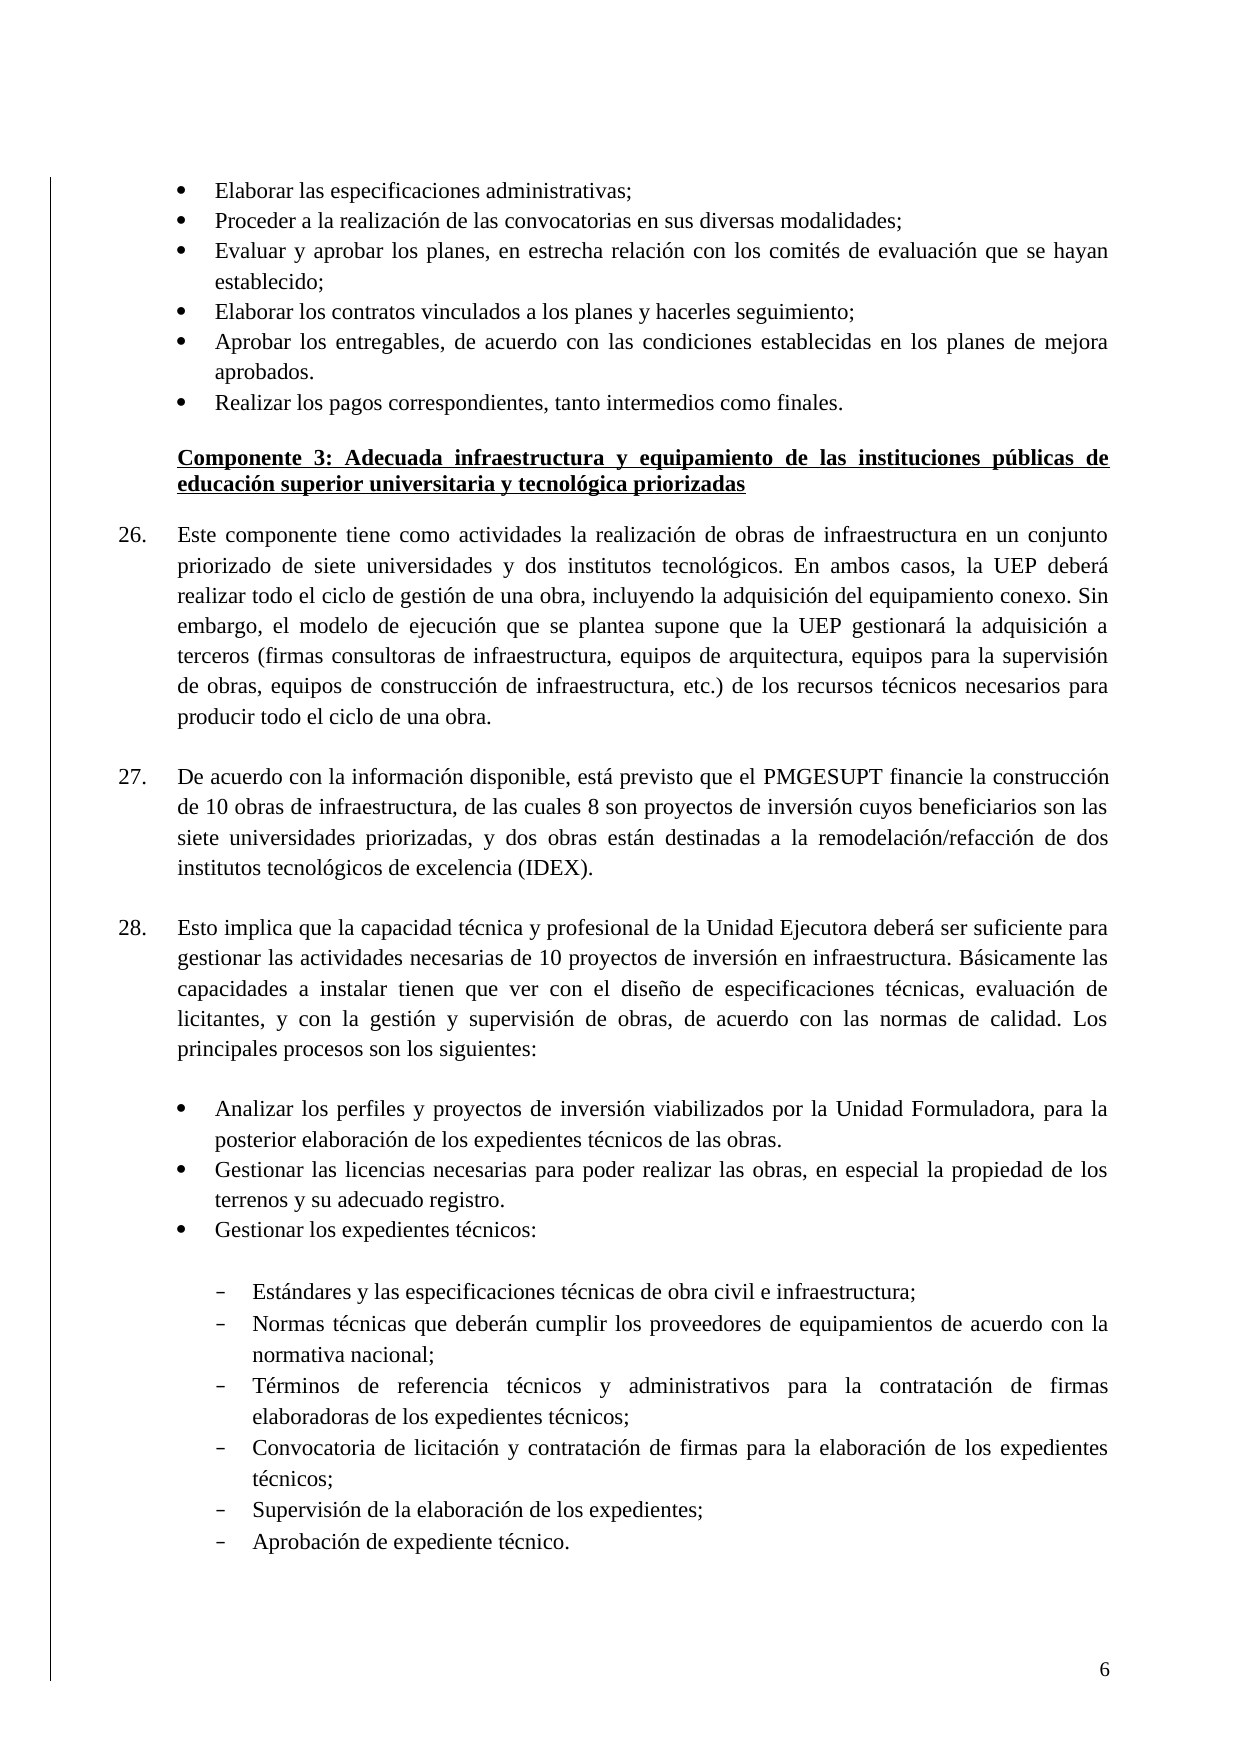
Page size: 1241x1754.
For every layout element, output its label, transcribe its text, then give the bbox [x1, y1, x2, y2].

list Analizar los perfiles y proyectos de inversión viabilizados por la Unidad Formuladora, para la posterior elaboración de los expedientes técnicos de las obras. [177, 1096, 1110, 1152]
list Elaborar los contratos vinculados a los planes y hacerles seguimiento; [177, 298, 1110, 324]
list Realizar los pagos correspondientes, tanto intermedios como finales. [177, 389, 1110, 415]
list Normas técnicas que deberán cumplir los proveedores de equipamientos de acuerdo con la normativa nacional; [214, 1309, 1110, 1367]
list Convocatoria de licitación y contratación de firmas para la elaboración de los expedientes técnicos; [214, 1433, 1110, 1491]
list Esto implica que la capacidad técnica y profesional de la Unidad Ejecutora deberá ser suficiente para gestionar las actividades necesarias de 10 proyectos de inversión en infraestructura. Básicamente las capacidades a instalar tienen que ver con el diseño de especificaciones técnicas, evaluación de licitantes, y con la gestión y supervisión de obras, de acuerdo con las normas de calidad. Los principales procesos son los siguientes: [118, 914, 1110, 1061]
list Supervisión de la elaboración de los expedientes; [214, 1495, 1110, 1523]
subtitle Componente 3: Adecuada infraestructura y equipamiento de las instituciones públicas de educación superior universitaria y tecnológica priorizadas [177, 468, 1110, 497]
list Elaborar las especificaciones administrativas; [177, 177, 1110, 203]
list Proceder a la realización de las convocatorias en sus diversas modalidades; [177, 207, 1110, 234]
list Aprobación de expediente técnico. [214, 1527, 1110, 1555]
list Términos de referencia técnicos y administrativos para la contratación de firmas elaboradoras de los expedientes técnicos; [214, 1371, 1110, 1429]
list Evaluar y aprobar los planes, en estrecha relación con los comités de evaluación que se hayan establecido; [177, 238, 1110, 294]
list Este componente tiene como actividades la realización de obras de infraestructura en un conjunto priorizado de siete universidades y dos institutos tecnológicos. En ambos casos, la UEP deberá realizar todo el ciclo de gestión de una obra, incluyendo la adquisición del equipamiento conexo. Sin embargo, el modelo de ejecución que se plantea supone que la UEP gestionará la adquisición a terceros (firmas consultoras de infraestructura, equipos de arquitectura, equipos para la supervisión de obras, equipos de construcción de infraestructura, etc.) de los recursos técnicos necesarios para producir todo el ciclo de una obra. [118, 522, 1110, 729]
list Gestionar las licencias necesarias para poder realizar las obras, en especial la propiedad de los terrenos y su adecuado registro. [177, 1156, 1110, 1212]
list Aprobar los entregables, de acuerdo con las condiciones establecidas en los planes de mejora aprobados. [177, 328, 1110, 385]
list De acuerdo con la información disponible, está previsto que el PMGESUPT financie la construcción de 10 obras de infraestructura, de las cuales 8 son proyectos de inversión cuyos beneficiarios son las siete universidades priorizadas, y dos obras están destinadas a la remodelación/refacción de dos institutos tecnológicos de excelencia (IDEX). [118, 763, 1110, 880]
list Estándares y las especificaciones técnicas de obra civil e infraestructura; [214, 1277, 1110, 1305]
subtitle Componente 3: Adecuada infraestructura y equipamiento de las instituciones públicas de educación superior universitaria y tecnológica priorizadas [177, 444, 1110, 467]
list Gestionar los expedientes técnicos: [177, 1216, 1110, 1243]
